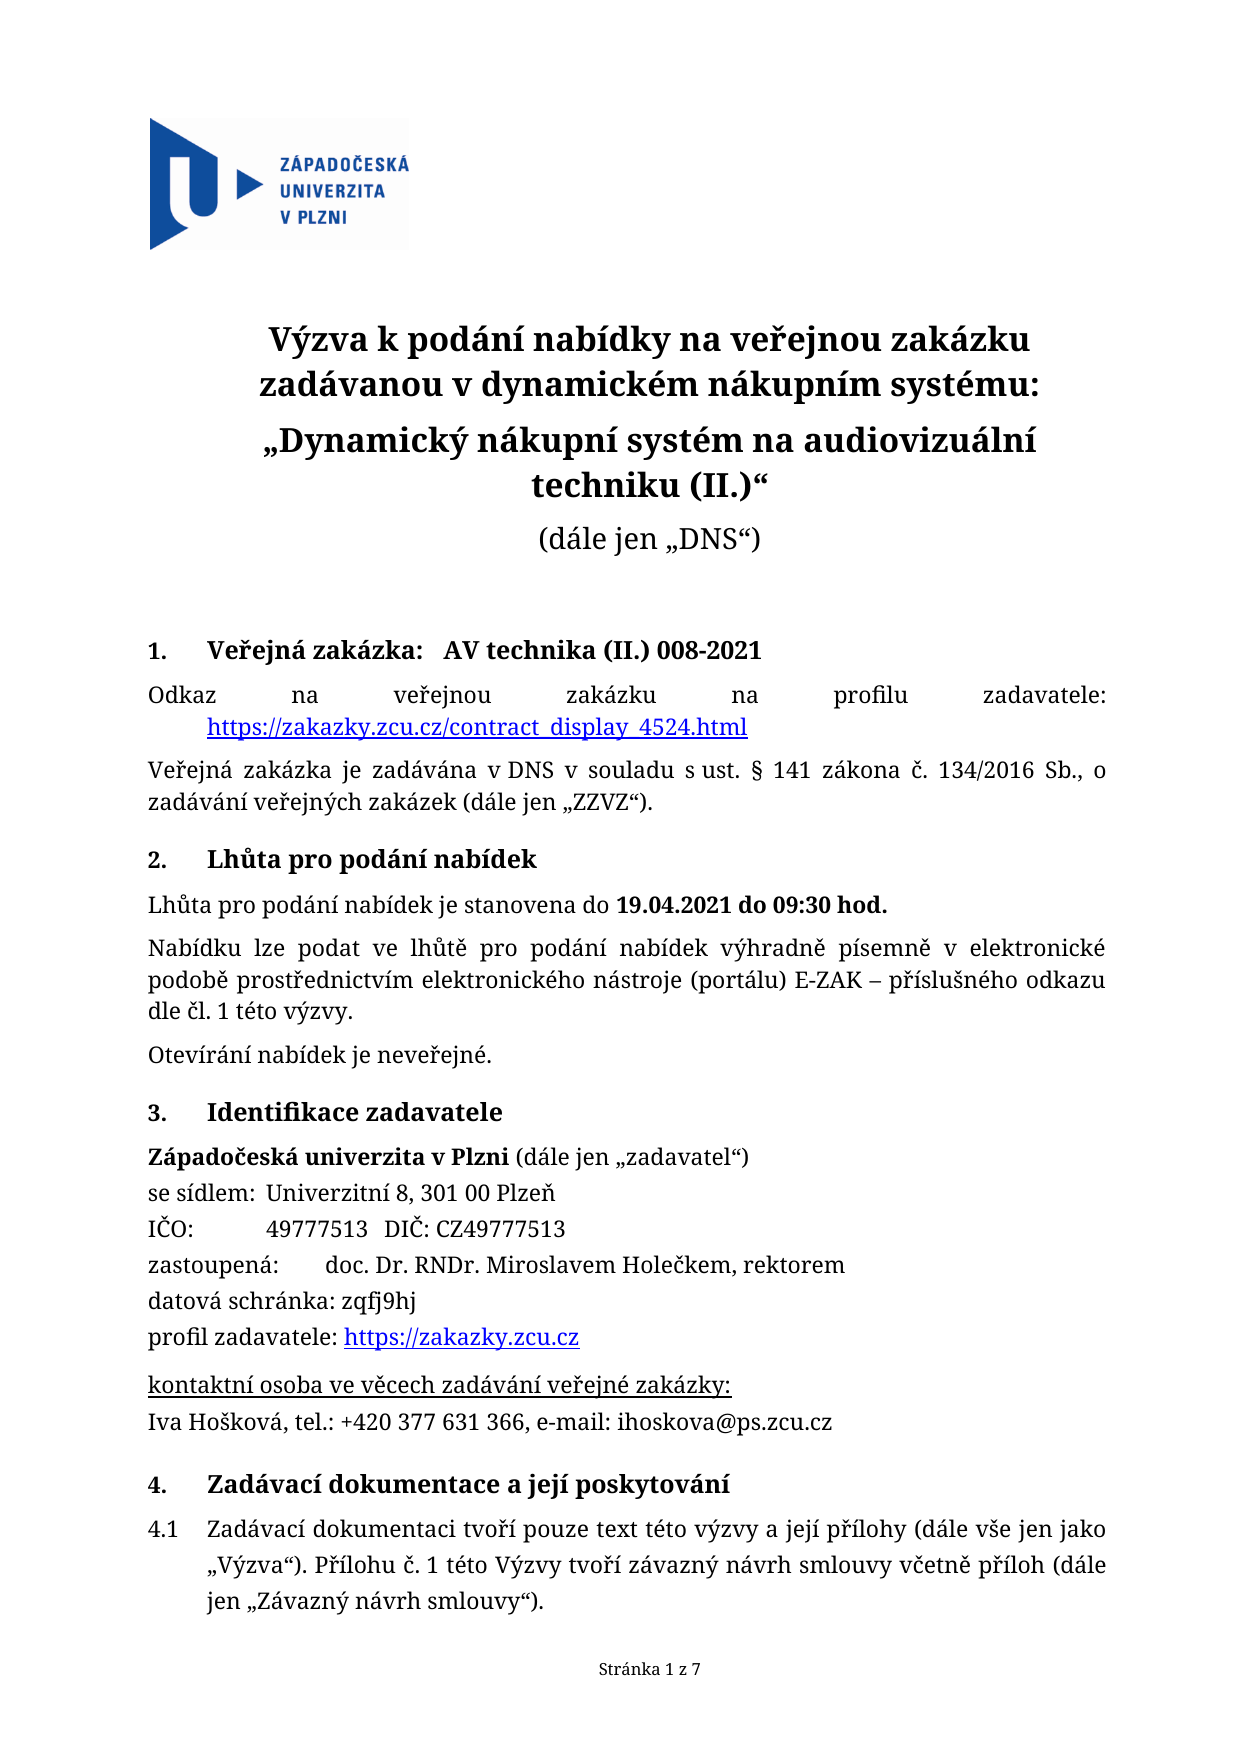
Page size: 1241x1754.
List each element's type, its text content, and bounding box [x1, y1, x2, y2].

text datová schránka: zqfj9hj [148, 1285, 1107, 1316]
text IČO: 49777513 DIČ: CZ49777513 [148, 1213, 1107, 1244]
text (dále jen „DNS“) [192, 518, 1107, 558]
subtitle Veřejná zakázka: AV technika (II.) 008-2021 [148, 633, 1107, 667]
list Zadávací dokumentaci tvoří pouze text této výzvy a její přílohy (dále vše jen jako „Výzva“). Přílohu č. 1 této Výzvy tvoří závazný návrh smlouvy včetně příloh (dále jen „Závazný návrh smlouvy“). [148, 1513, 1107, 1616]
text Iva Hošková, tel.: +420 377 631 366, e-mail: ihoskova@ps.zcu.cz [148, 1405, 1107, 1437]
text „Dynamický nákupní systém na audiovizuální techniku (II.)“ [192, 417, 1107, 508]
text Lhůta pro podání nabídek je stanovena do 19.04.2021 do 09:30 hod. [148, 888, 1107, 920]
picture [150, 118, 409, 250]
text Nabídku lze podat ve lhůtě pro podání nabídek výhradně písemně v elektronické podobě prostřednictvím elektronického nástroje (portálu) E-ZAK – příslušného odkazu dle čl. 1 této výzvy. [148, 932, 1107, 1026]
text Západočeská univerzita v Plzni (dále jen „zadavatel“) [148, 1141, 1107, 1173]
text zastoupená: doc. Dr. RNDr. Miroslavem Holečkem, rektorem [148, 1249, 1107, 1280]
text Otevírání nabídek je neveřejné. [148, 1038, 1107, 1070]
text Veřejná zakázka je zadávána v DNS v souladu s ust. § 141 zákona č. 134/2016 Sb., o zadávání veřejných zakázek (dále jen „ZZVZ“). [148, 754, 1107, 817]
text Výzva k podání nabídky na veřejnou zakázku zadávanou v dynamickém nákupním systému: [192, 316, 1107, 406]
subtitle Identifikace zadavatele [148, 1095, 1107, 1129]
text se sídlem: Univerzitní 8, 301 00 Plzeň [148, 1177, 1107, 1208]
subtitle Lhůta pro podání nabídek [148, 842, 1107, 876]
text Odkaz na veřejnou zakázku na profilu zadavatele: https://zakazky.zcu.cz/contract_display_4524.html [148, 679, 1107, 742]
text kontaktní osoba ve věcech zadávání veřejné zakázky: [148, 1369, 1107, 1401]
text profil zadavatele: https://zakazky.zcu.cz [148, 1321, 1107, 1352]
subtitle Zadávací dokumentace a její poskytování [148, 1466, 1107, 1500]
